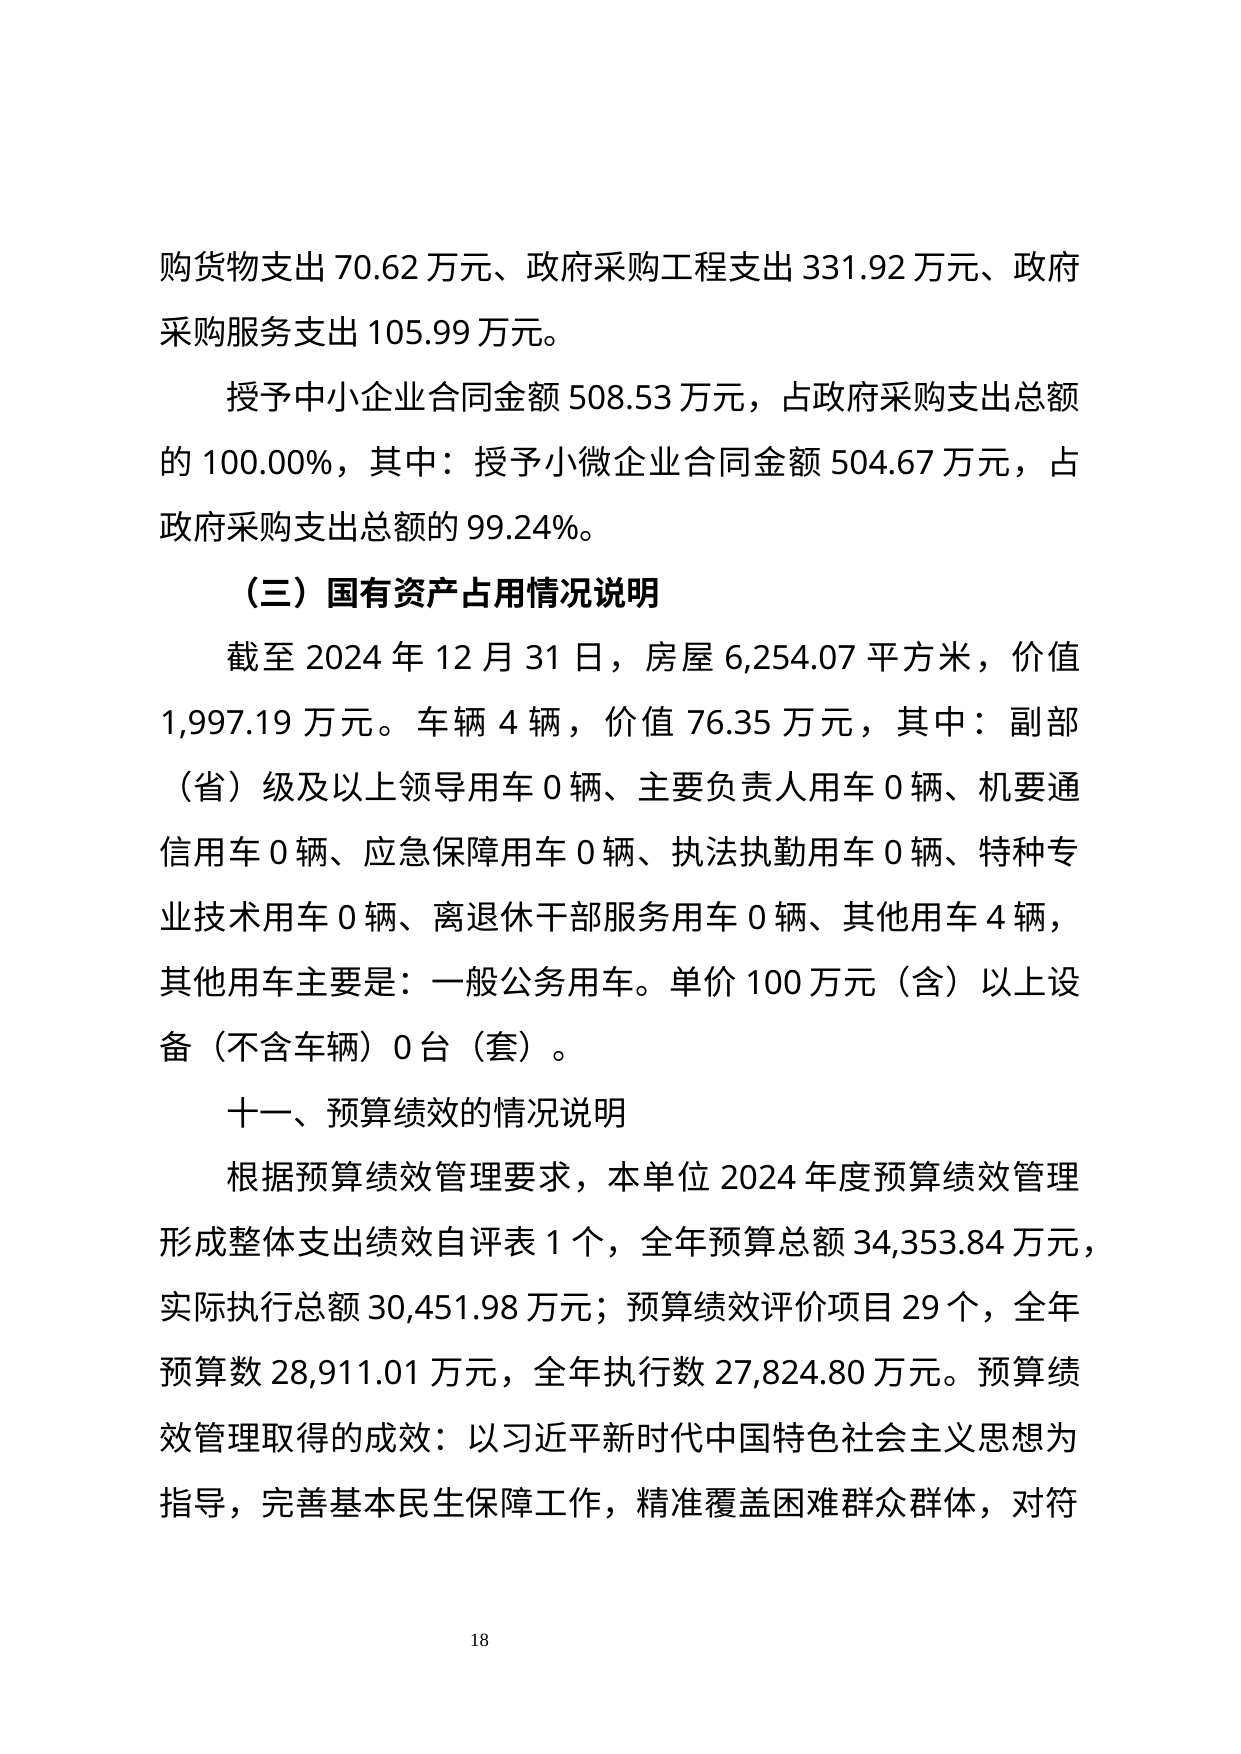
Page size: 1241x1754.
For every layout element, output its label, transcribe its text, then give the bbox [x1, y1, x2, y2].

text 十一、预算绩效的情况说明 [159, 1078, 1081, 1143]
text 截至2024年12月31日，房屋6,254.07平方米，价值1,997.19万元。车辆4辆，价值76.35万元，其中：副部（省）级及以上领导用车0辆、主要负责人用车0辆、机要通信用车0辆、应急保障用车0辆、执法执勤用车0辆、特种专业技术用车0辆、离退休干部服务用车0辆、其他用车4辆，其他用车主要是：一般公务用车。单价100万元（含）以上设备（不含车辆）0台（套）。 [159, 623, 1081, 1078]
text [159, 1143, 1081, 1533]
text 授予中小企业合同金额508.53万元，占政府采购支出总额的100.00%，其中：授予小微企业合同金额504.67万元，占政府采购支出总额的99.24%。 [159, 363, 1081, 558]
text （三）国有资产占用情况说明 [159, 558, 1081, 623]
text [159, 233, 1081, 363]
